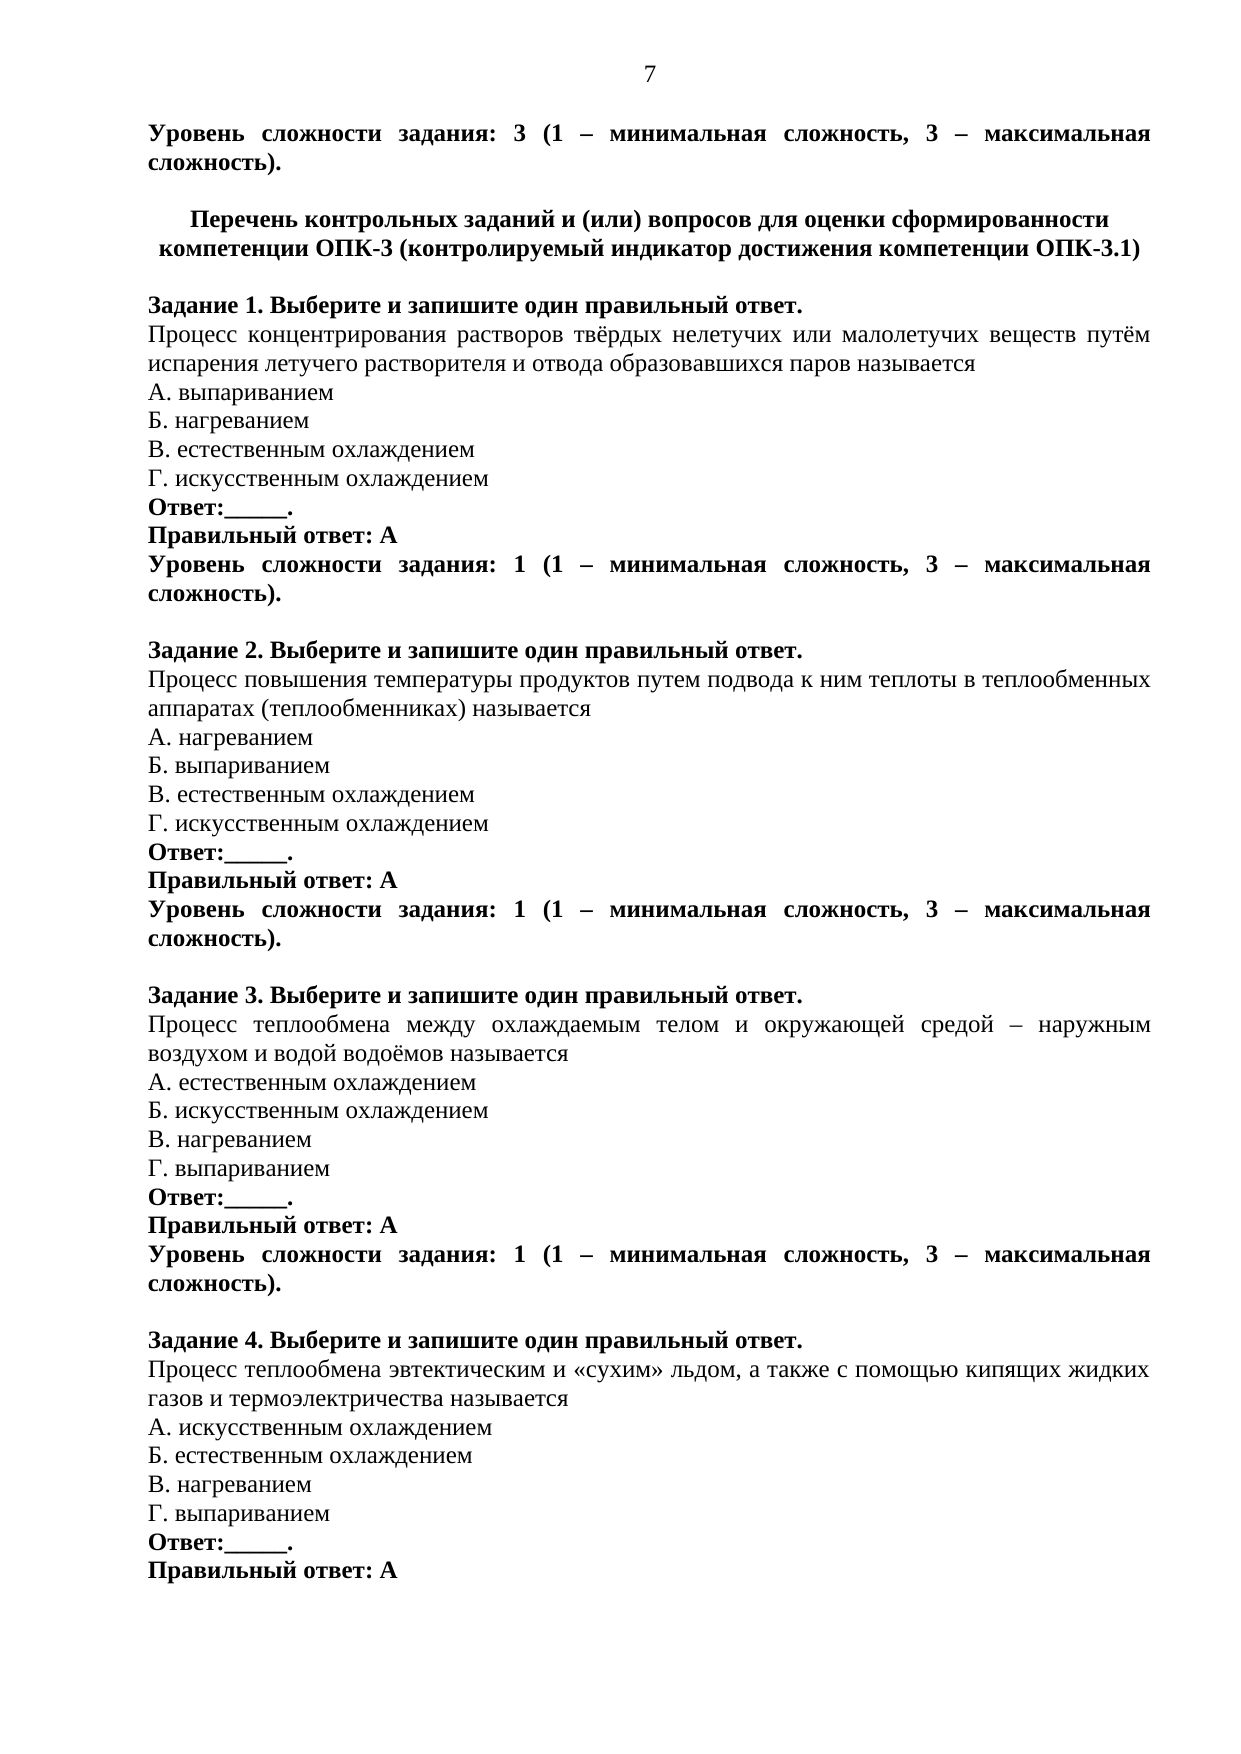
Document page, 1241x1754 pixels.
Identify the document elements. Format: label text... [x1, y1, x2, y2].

text Правильный ответ: А [148, 866, 1152, 894]
text В. естественным охлаждением [148, 434, 1152, 463]
text Б. искусственным охлаждением [148, 1096, 1152, 1124]
text Процесс повышения температуры продуктов путем подвода к ним теплоты в теплообменных аппаратах (теплообменниках) называется [148, 664, 1152, 722]
text Ответ:_____. [148, 837, 1152, 866]
text Ответ:_____. [148, 1182, 1152, 1211]
text Правильный ответ: А [148, 1211, 1152, 1239]
text Задание 1. Выберите и запишите один правильный ответ. [148, 291, 1152, 319]
text А. искусственным охлаждением [148, 1412, 1152, 1441]
text Правильный ответ: А [148, 521, 1152, 549]
text Ответ:_____. [148, 1527, 1152, 1556]
text Уровень сложности задания: 3 (1 – минимальная сложность, 3 – максимальная сложность). [148, 118, 1152, 176]
text В. нагреванием [148, 1124, 1152, 1153]
text Уровень сложности задания: 1 (1 – минимальная сложность, 3 – максимальная сложность). [148, 894, 1152, 952]
text Б. естественным охлаждением [148, 1441, 1152, 1469]
text В. естественным охлаждением [148, 779, 1152, 808]
text Процесс концентрирования растворов твёрдых нелетучих или малолетучих веществ путём испарения летучего растворителя и отвода образовавшихся паров называется [148, 319, 1152, 377]
text Г. искусственным охлаждением [148, 808, 1152, 837]
text Г. искусственным охлаждением [148, 463, 1152, 492]
text Задание 3. Выберите и запишите один правильный ответ. [148, 981, 1152, 1009]
text Уровень сложности задания: 1 (1 – минимальная сложность, 3 – максимальная сложность). [148, 549, 1152, 607]
text Г. выпариванием [148, 1498, 1152, 1527]
text Задание 2. Выберите и запишите один правильный ответ. [148, 636, 1152, 664]
text Б. выпариванием [148, 751, 1152, 779]
text В. нагреванием [148, 1469, 1152, 1498]
text Правильный ответ: А [148, 1556, 1152, 1584]
text Г. выпариванием [148, 1153, 1152, 1182]
text А. выпариванием [148, 377, 1152, 406]
text Перечень контрольных заданий и (или) вопросов для оценки сформированности компетенции ОПК-3 (контролируемый индикатор достижения компетенции ОПК-3.1) [148, 204, 1152, 262]
text Б. нагреванием [148, 406, 1152, 434]
text Ответ:_____. [148, 492, 1152, 521]
text Процесс теплообмена между охлаждаемым телом и окружающей средой – наружным воздухом и водой водоёмов называется [148, 1009, 1152, 1067]
text А. естественным охлаждением [148, 1067, 1152, 1096]
text Задание 4. Выберите и запишите один правильный ответ. [148, 1326, 1152, 1354]
text А. нагреванием [148, 722, 1152, 751]
text Процесс теплообмена эвтектическим и «сухим» льдом, а также с помощью кипящих жидких газов и термоэлектричества называется [148, 1354, 1152, 1412]
text Уровень сложности задания: 1 (1 – минимальная сложность, 3 – максимальная сложность). [148, 1239, 1152, 1297]
